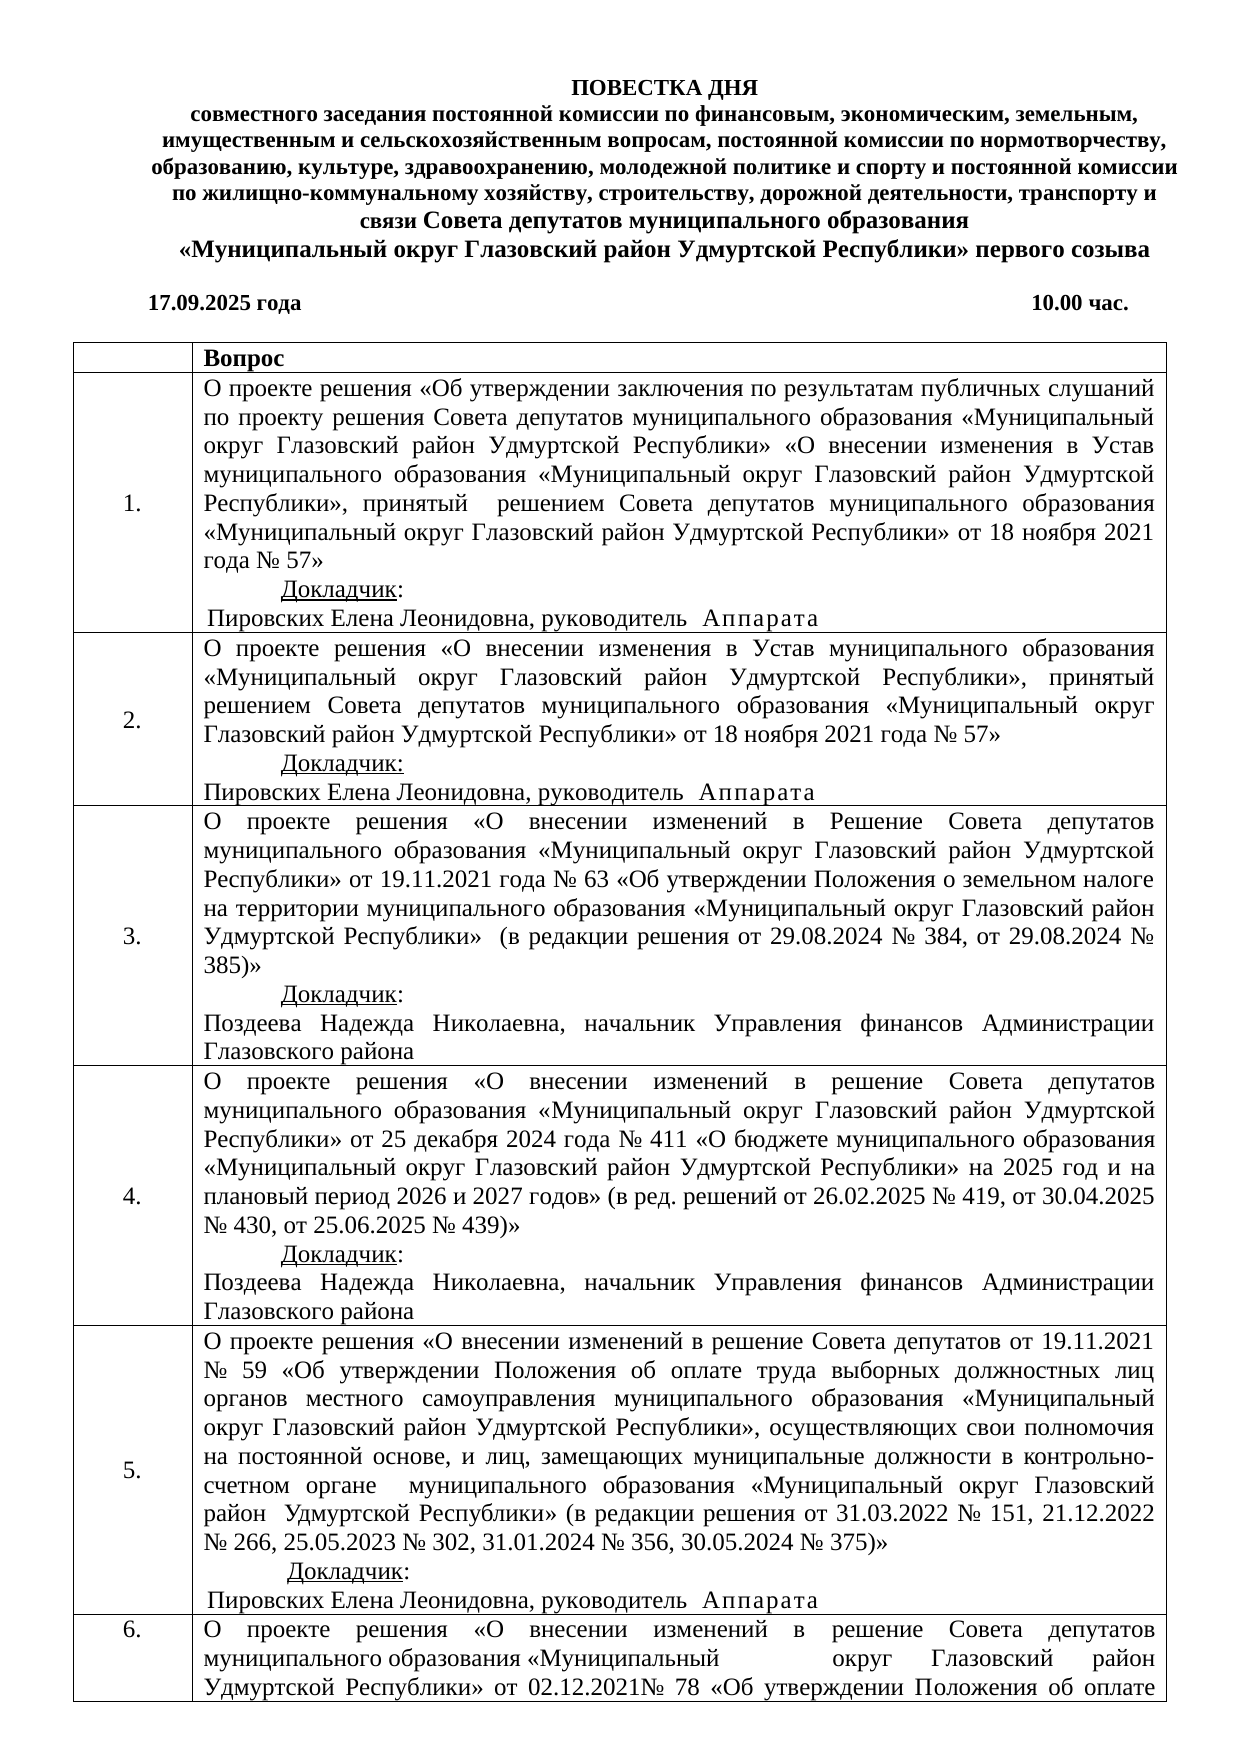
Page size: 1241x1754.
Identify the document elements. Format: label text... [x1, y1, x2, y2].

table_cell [193, 1615, 1166, 1701]
table_cell [74, 1326, 192, 1613]
text «Муниципальный округ Глазовский район Удмуртской Республики» первого созыва [148, 234, 1181, 263]
text совместного заседания постоянной комиссии по финансовым, экономическим, земельным, имущественным и сельскохозяйственным вопросам, постоянной комиссии по нормотворчеству, образованию, культуре, здравоохранению, молодежной политике и спорту и постоянной комиссии по жилищно-коммунальному хозяйству, строительству, дорожной деятельности, транспорту и связи Совета депутатов муниципального образования [148, 100, 1181, 234]
table_cell О проекте решения «Об утверждении заключения по результатам публичных слушаний по проекту решения Совета депутатов муниципального образования «Муниципальный округ Глазовский район Удмуртской Республики» «О внесении изменения в Устав муниципального образования «Муниципальный округ Глазовский район Удмуртской Республики», принятый решением Совета депутатов муниципального образования «Муниципальный округ Глазовский район Удмуртской Республики» от 18 ноября 2021 года № 57» Докладчик: Пировских Елена Леонидовна, руководитель Аппарата [193, 373, 1166, 632]
table_cell [74, 1066, 192, 1325]
table_cell О проекте решения «О внесении изменений в решение Совета депутатов муниципального образования «Муниципальный округ Глазовский район Удмуртской Республики» от 25 декабря 2024 года № 411 «О бюджете муниципального образования «Муниципальный округ Глазовский район Удмуртской Республики» на 2025 год и на плановый период 2026 и 2027 годов» (в ред. решений от 26.02.2025 № 419, от 30.04.2025 № 430, от 25.06.2025 № 439)» Докладчик: Поздеева Надежда Николаевна, начальник Управления финансов Администрации Глазовского района [193, 1066, 1166, 1325]
table_cell [74, 633, 192, 805]
table_header [74, 343, 192, 372]
table_cell [74, 1615, 192, 1701]
text ПОВЕСТКА ДНЯ [148, 74, 1181, 100]
table_cell О проекте решения «О внесении изменений в решение Совета депутатов от 19.11.2021 № 59 «Об утверждении Положения об оплате труда выборных должностных лиц органов местного самоуправления муниципального образования «Муниципальный округ Глазовский район Удмуртской Республики», осуществляющих свои полномочия на постоянной основе, и лиц, замещающих муниципальные должности в контрольно-счетном органе муниципального образования «Муниципальный округ Глазовский район Удмуртской Республики» (в редакции решения от 31.03.2022 № 151, 21.12.2022 № 266, 25.05.2023 № 302, 31.01.2024 № 356, 30.05.2024 № 375)» Докладчик: Пировских Елена Леонидовна, руководитель Аппарата [193, 1326, 1166, 1613]
table_cell [74, 373, 192, 632]
table_cell [74, 806, 192, 1065]
table_cell О проекте решения «О внесении изменений в Решение Совета депутатов муниципального образования «Муниципальный округ Глазовский район Удмуртской Республики» от 19.11.2021 года № 63 «Об утверждении Положения о земельном налоге на территории муниципального образования «Муниципальный округ Глазовский район Удмуртской Республики» (в редакции решения от 29.08.2024 № 384, от 29.08.2024 № 385)» Докладчик: Поздеева Надежда Николаевна, начальник Управления финансов Администрации Глазовского района [193, 806, 1166, 1065]
text 17.09.2025 года 10.00 час. [148, 289, 1181, 316]
table_header Вопрос [193, 343, 1166, 372]
table_cell О проекте решения «О внесении изменения в Устав муниципального образования «Муниципальный округ Глазовский район Удмуртской Республики», принятый решением Совета депутатов муниципального образования «Муниципальный округ Глазовский район Удмуртской Республики» от 18 ноября 2021 года № 57» Докладчик: Пировских Елена Леонидовна, руководитель Аппарата [193, 633, 1166, 805]
